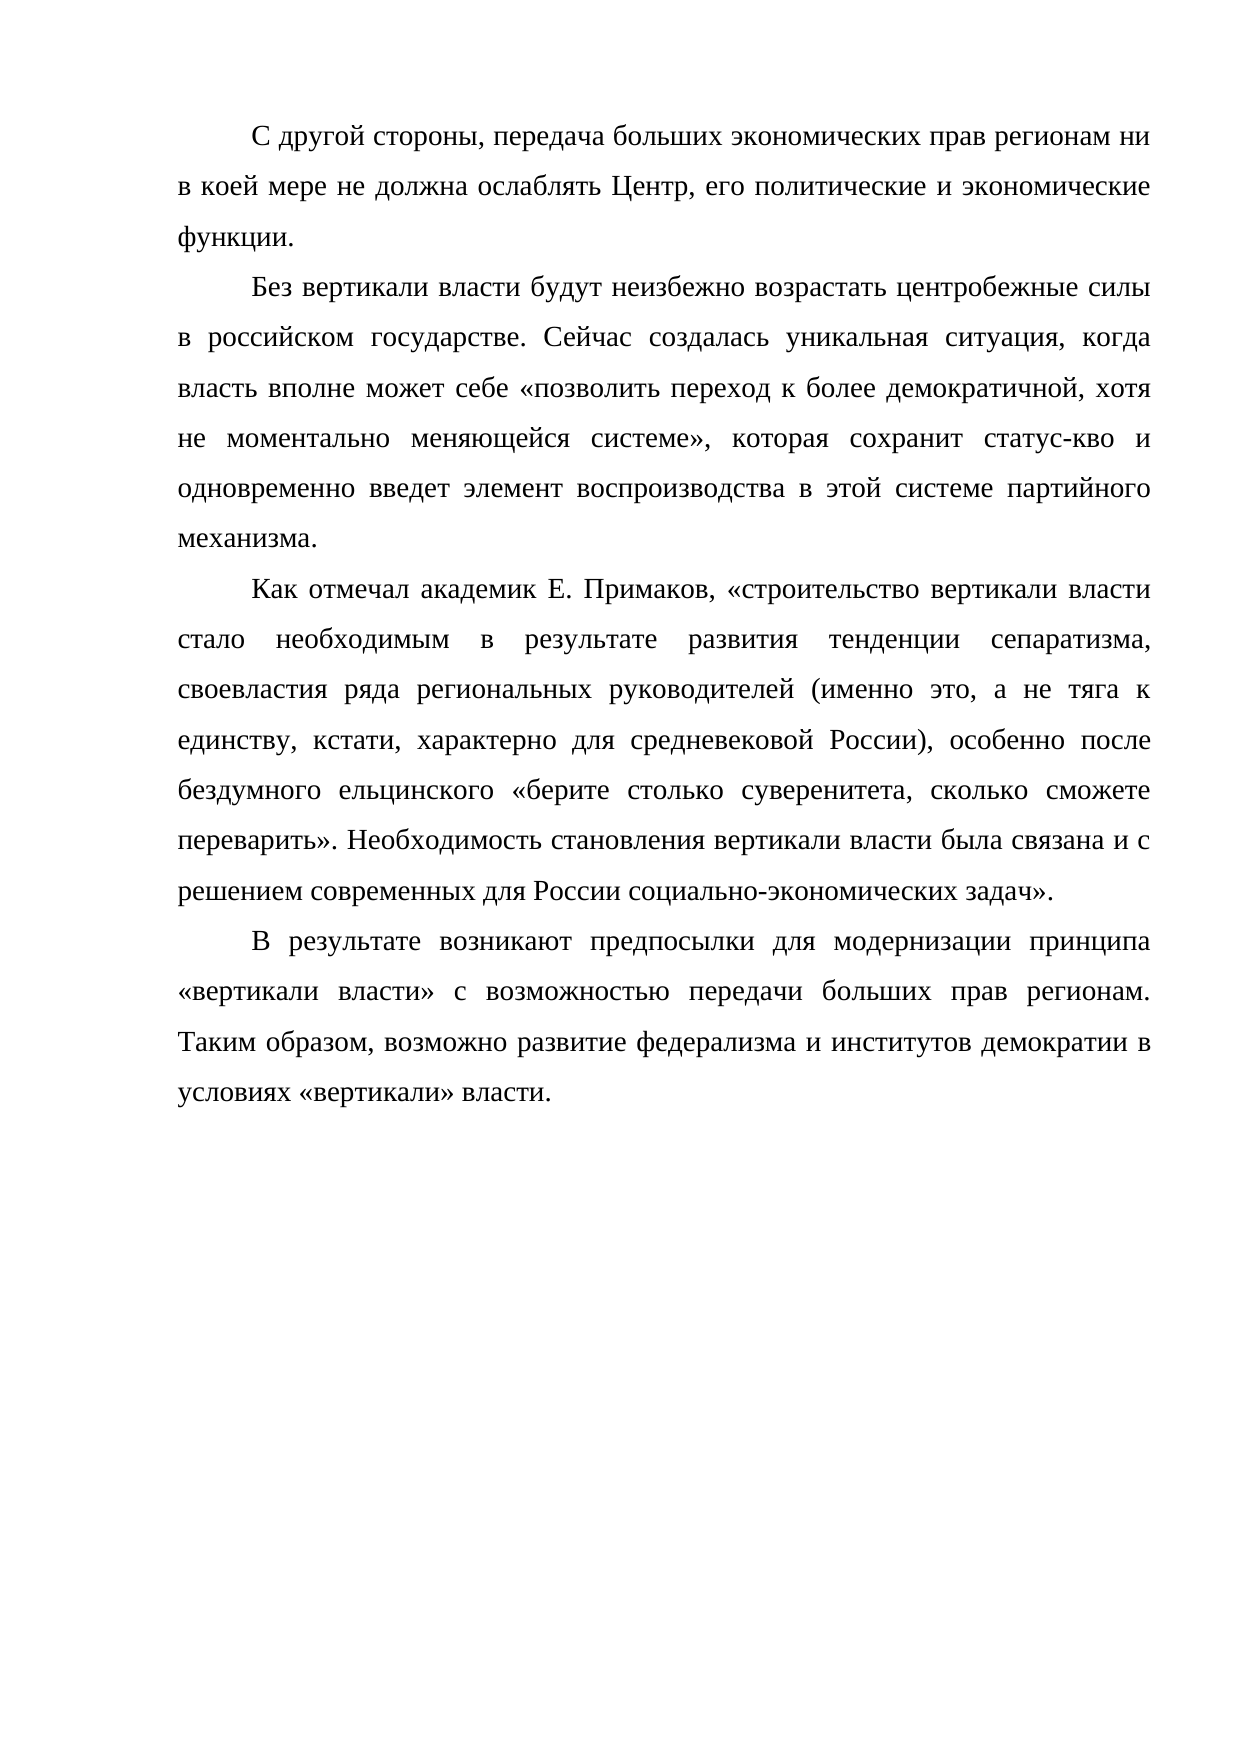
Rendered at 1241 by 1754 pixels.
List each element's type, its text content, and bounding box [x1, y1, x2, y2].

text Как отмечал академик Е. Примаков, «строительство вертикали власти стало необходимым в результате развития тенденции сепаратизма, своевластия ряда региональных руководителей (именно это, а не тяга к единству, кстати, характерно для средневековой России), особенно после бездумного ельцинского «берите столько суверенитета, сколько сможете переварить». Необходимость становления вертикали власти была связана и с решением современных для России социально-экономических задач». [177, 571, 1152, 906]
text Без вертикали власти будут неизбежно возрастать центробежные силы в российском государстве. Сейчас создалась уникальная ситуация, когда власть вполне может себе «позволить переход к более демократичной, хотя не моментально меняющейся системе», которая сохранит статус-кво и одновременно введет элемент воспроизводства в этой системе партийного механизма. [177, 269, 1152, 554]
text С другой стороны, передача больших экономических прав регионам ни в коей мере не должна ослаблять Центр, его политические и экономические функции. [177, 118, 1152, 252]
text В результате возникают предпосылки для модернизации принципа «вертикали власти» с возможностью передачи больших прав регионам. Таким образом, возможно развитие федерализма и институтов демократии в условиях «вертикали» власти. [177, 923, 1152, 1108]
